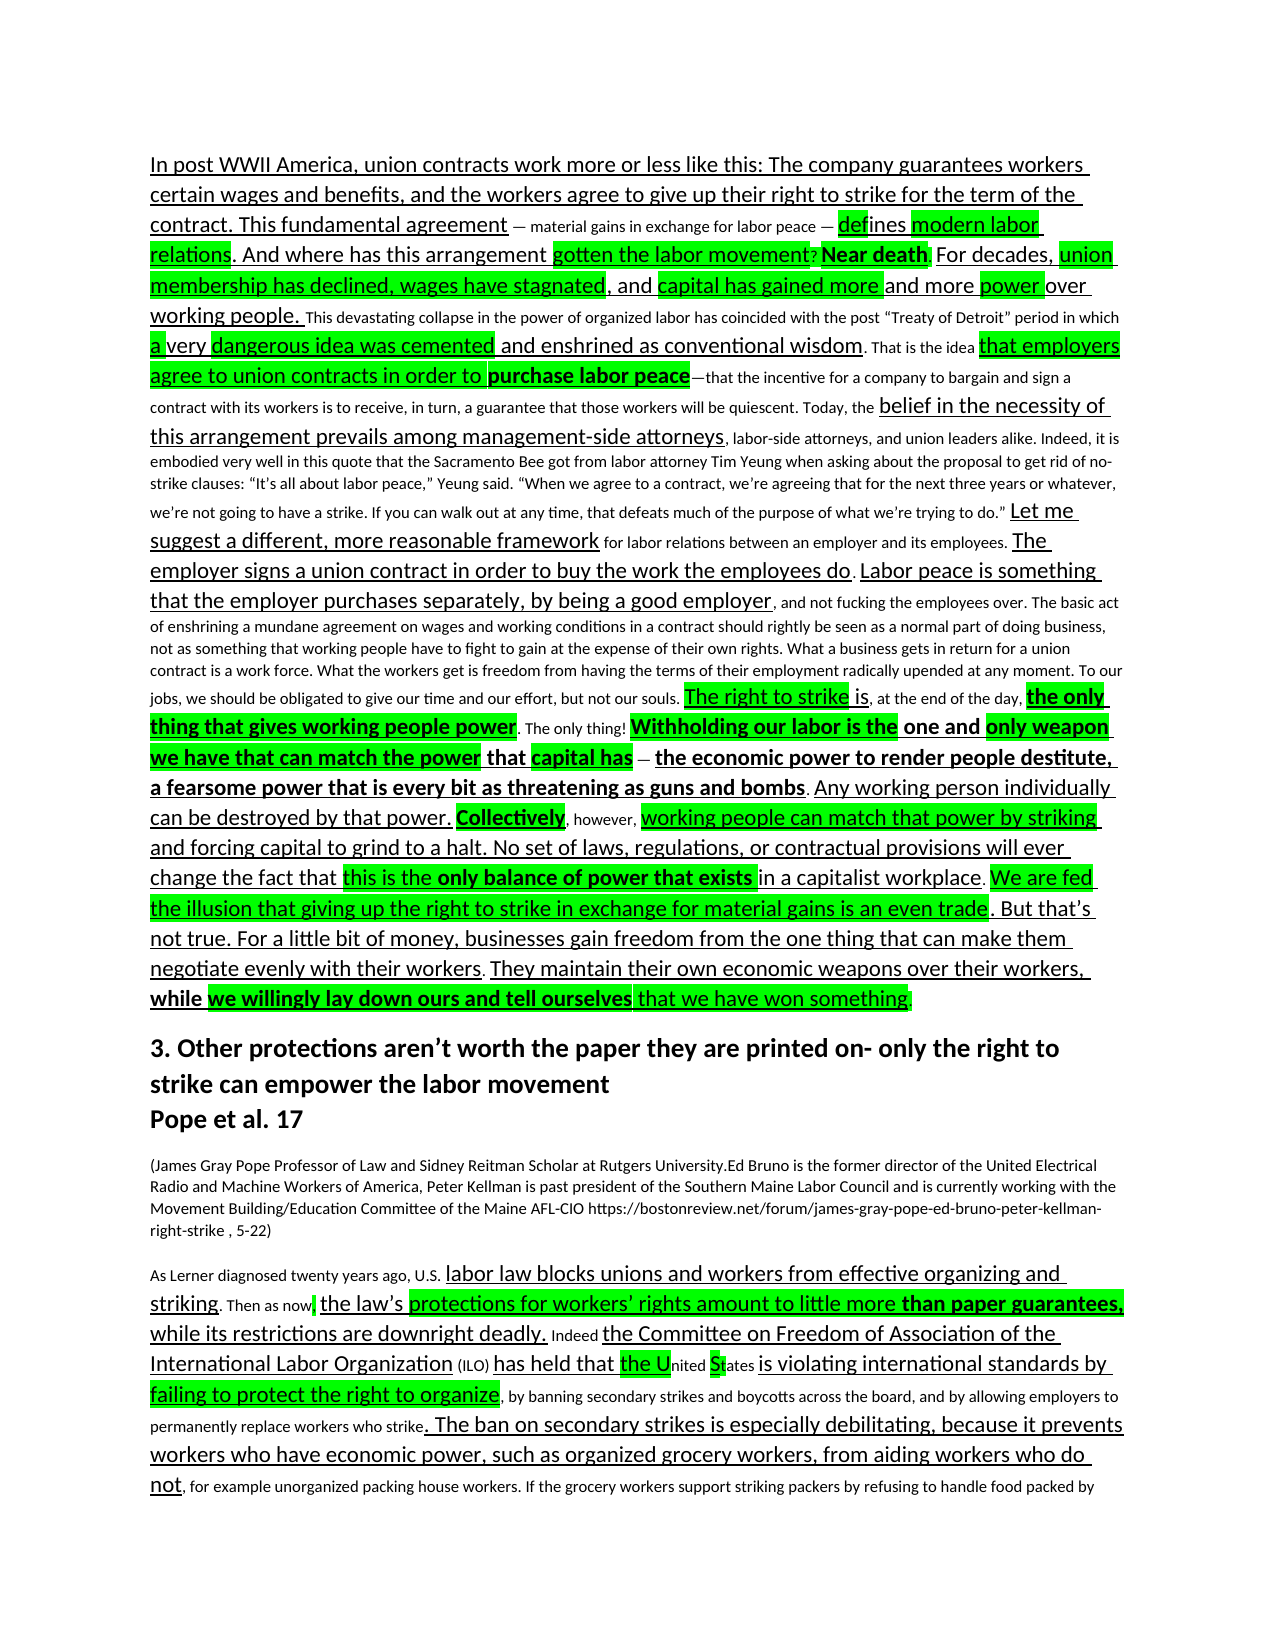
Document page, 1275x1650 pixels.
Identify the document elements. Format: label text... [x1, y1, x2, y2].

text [150, 1259, 1125, 1498]
subtitle 3. Other protections aren’t worth the paper they are printed on- only the right to strike can empower the labor movement [150, 1031, 1125, 1100]
text In post WWII America, union contracts work more or less like this: The company guarantees workers certain wages and benefits, and the workers agree to give up their right to strike for the term of the contract. This fundamental agreement — material gains in exchange for labor peace — defines modern labor relations. And where has this arrangement gotten the labor movement? Near death. For decades, union membership has declined, wages have stagnated, and capital has gained more and more power over working people. This devastating collapse in the power of organized labor has coincided with the post ​“Treaty of Detroit” period in which a very dangerous idea was cemented and enshrined as conventional wisdom. That is the idea that employers agree to union contracts in order to purchase labor peace—that the incentive for a company to bargain and sign a contract with its workers is to receive, in turn, a guarantee that those workers will be quiescent. Today, the belief in the necessity of this arrangement prevails among management-side attorneys, labor-side attorneys, and union leaders alike. Indeed, it is embodied very well in this quote that the Sacramento Bee got from labor attorney Tim Yeung when asking about the proposal to get rid of no-strike clauses: ​“It’s all about labor peace,” Yeung said. ​“When we agree to a contract, we’re agreeing that for the next three years or whatever, we’re not going to have a strike. If you can walk out at any time, that defeats much of the purpose of what we’re trying to do.” Let me suggest a different, more reasonable framework for labor relations between an employer and its employees. The employer signs a union contract in order to buy the work the employees do. Labor peace is something that the employer purchases separately, by being a good employer, and not fucking the employees over. The basic act of enshrining a mundane agreement on wages and working conditions in a contract should rightly be seen as a normal part of doing business, not as something that working people have to fight to gain at the expense of their own rights. What a business gets in return for a union contract is a work force. What the workers get is freedom from having the terms of their employment radically upended at any moment. To our jobs, we should be obligated to give our time and our effort, but not our souls. The right to strike is, at the end of the day, the only thing that gives working people power. The only thing! Withholding our labor is the one and only weapon we have that can match the power that capital has — the economic power to render people destitute, a fearsome power that is every bit as threatening as guns and bombs. Any working person individually can be destroyed by that power. Collectively, however, working people can match that power by striking and forcing capital to grind to a halt. No set of laws, regulations, or contractual provisions will ever change the fact that this is the only balance of power that exists in a capitalist workplace. We are fed the illusion that giving up the right to strike in exchange for material gains is an even trade. But that’s not true. For a little bit of money, businesses gain freedom from the one thing that can make them negotiate evenly with their workers. They maintain their own economic weapons over their workers, while we willingly lay down ours and tell ourselves that we have won something. [150, 150, 1125, 1012]
text (James Gray Pope Professor of Law and Sidney Reitman Scholar at Rutgers University.Ed Bruno is the former director of the United Electrical Radio and Machine Workers of America, Peter Kellman is past president of the Southern Maine Labor Council and is currently working with the Movement Building/Education Committee of the Maine AFL-CIO https://bostonreview.net/forum/james-gray-pope-ed-bruno-peter-kellman-right-strike , 5-22) [150, 1155, 1125, 1241]
text Pope et al. 17 [150, 1102, 1125, 1136]
